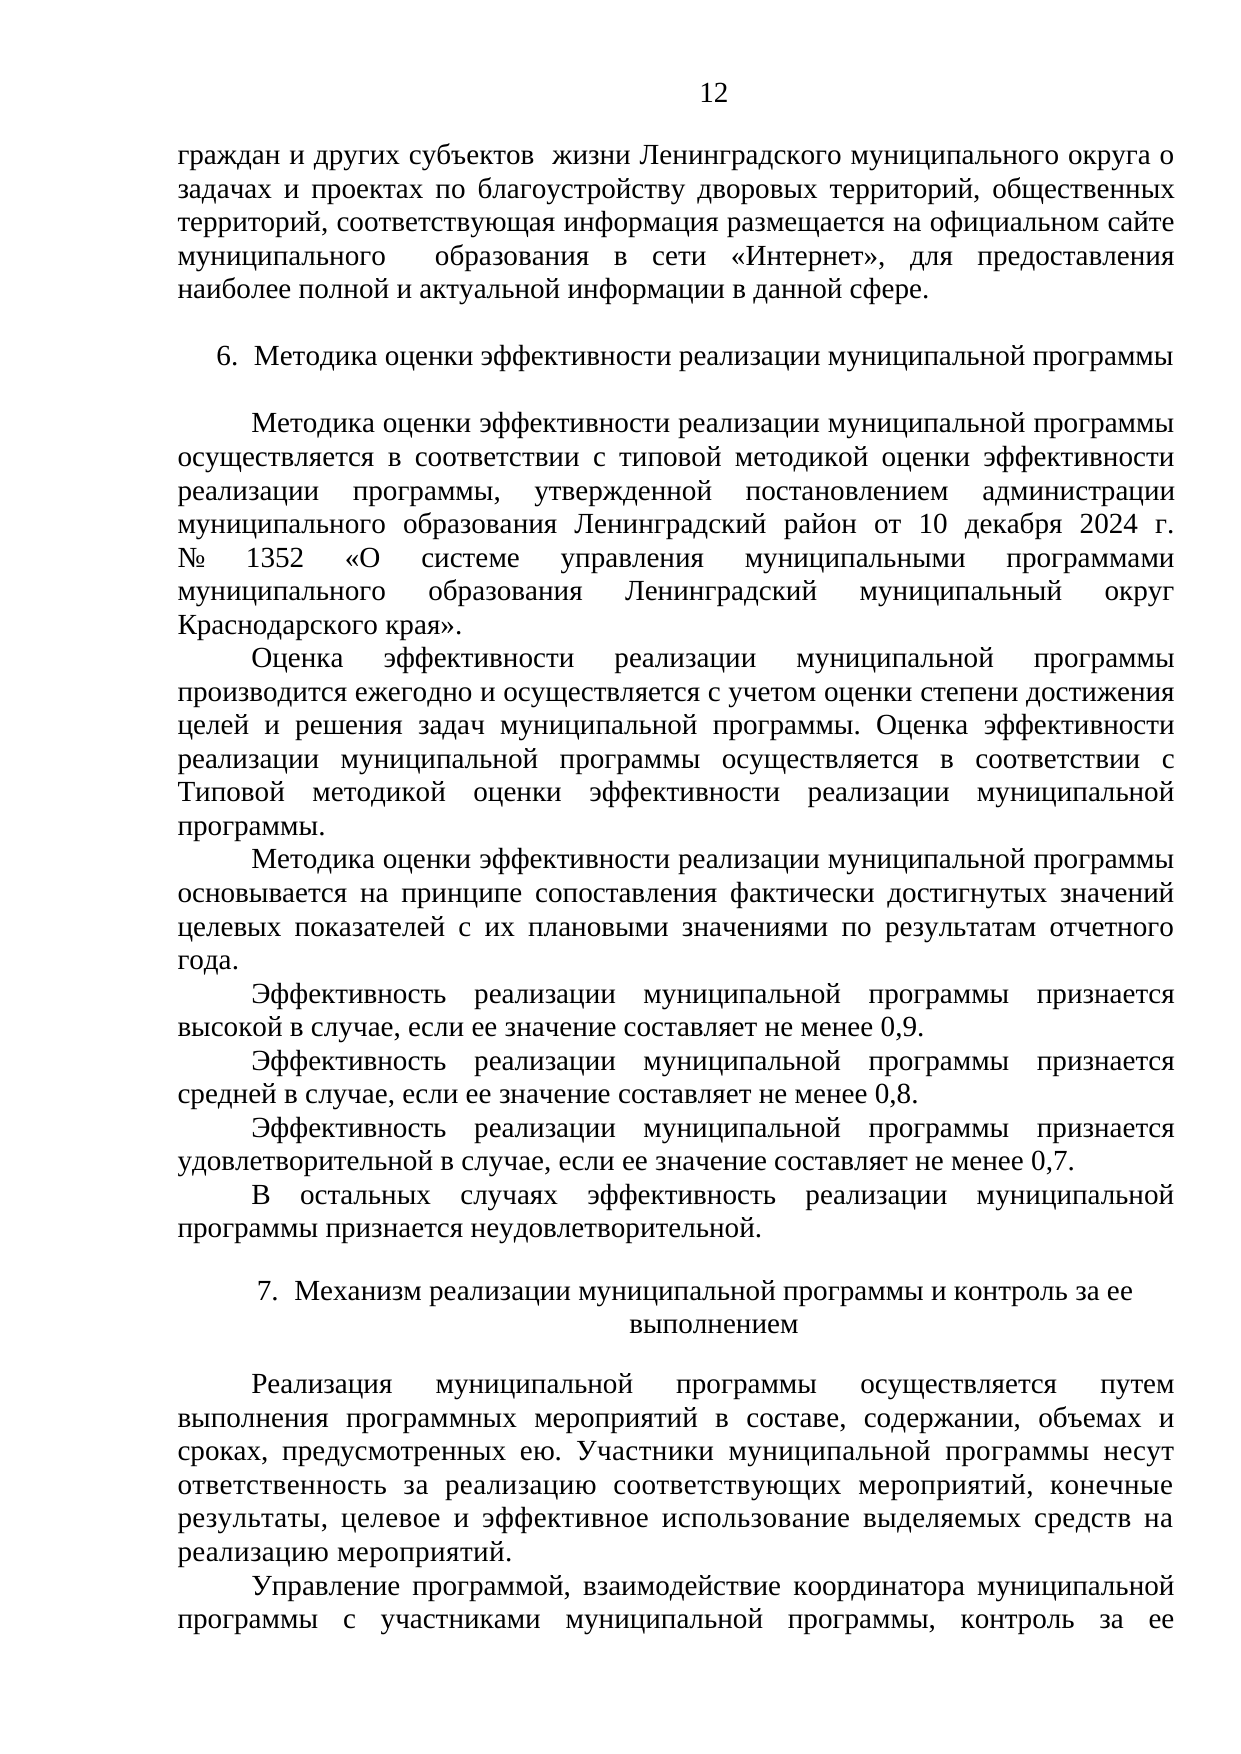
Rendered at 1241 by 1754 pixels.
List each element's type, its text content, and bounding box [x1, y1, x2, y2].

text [177, 1568, 1175, 1635]
text В остальных случаях эффективность реализации муниципальной программы признается неудовлетворительной. [177, 1177, 1175, 1244]
text Эффективность реализации муниципальной программы признается высокой в случае, если ее значение составляет не менее 0,9. [177, 976, 1175, 1043]
list Механизм реализации муниципальной программы и контроль за ее выполнением [215, 1273, 1175, 1340]
list Методика оценки эффективности реализации муниципальной программы [215, 338, 1175, 372]
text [177, 137, 1175, 305]
text Эффективность реализации муниципальной программы признается удовлетворительной в случае, если ее значение составляет не менее 0,7. [177, 1110, 1175, 1177]
text Методика оценки эффективности реализации муниципальной программы осуществляется в соответствии с типовой методикой оценки эффективности реализации программы, утвержденной постановлением администрации муниципального образования Ленинградский район от 10 декабря 2024 г. № 1352 «О системе управления муниципальными программами муниципального образования Ленинградский муниципальный округ Краснодарского края». [177, 406, 1175, 640]
text Методика оценки эффективности реализации муниципальной программы основывается на принципе сопоставления фактически достигнутых значений целевых показателей с их плановыми значениями по результатам отчетного года. [177, 842, 1175, 976]
text Оценка эффективности реализации муниципальной программы производится ежегодно и осуществляется с учетом оценки степени достижения целей и решения задач муниципальной программы. Оценка эффективности реализации муниципальной программы осуществляется в соответствии с Типовой методикой оценки эффективности реализации муниципальной программы. [177, 640, 1175, 842]
text Реализация муниципальной программы осуществляется путем выполнения программных мероприятий в составе, содержании, объемах и сроках, предусмотренных ею. Участники муниципальной программы несут ответственность за реализацию соответствующих мероприятий, конечные результаты, целевое и эффективное использование выделяемых средств на реализацию мероприятий. [177, 1366, 1175, 1568]
text Эффективность реализации муниципальной программы признается средней в случае, если ее значение составляет не менее 0,8. [177, 1043, 1175, 1110]
